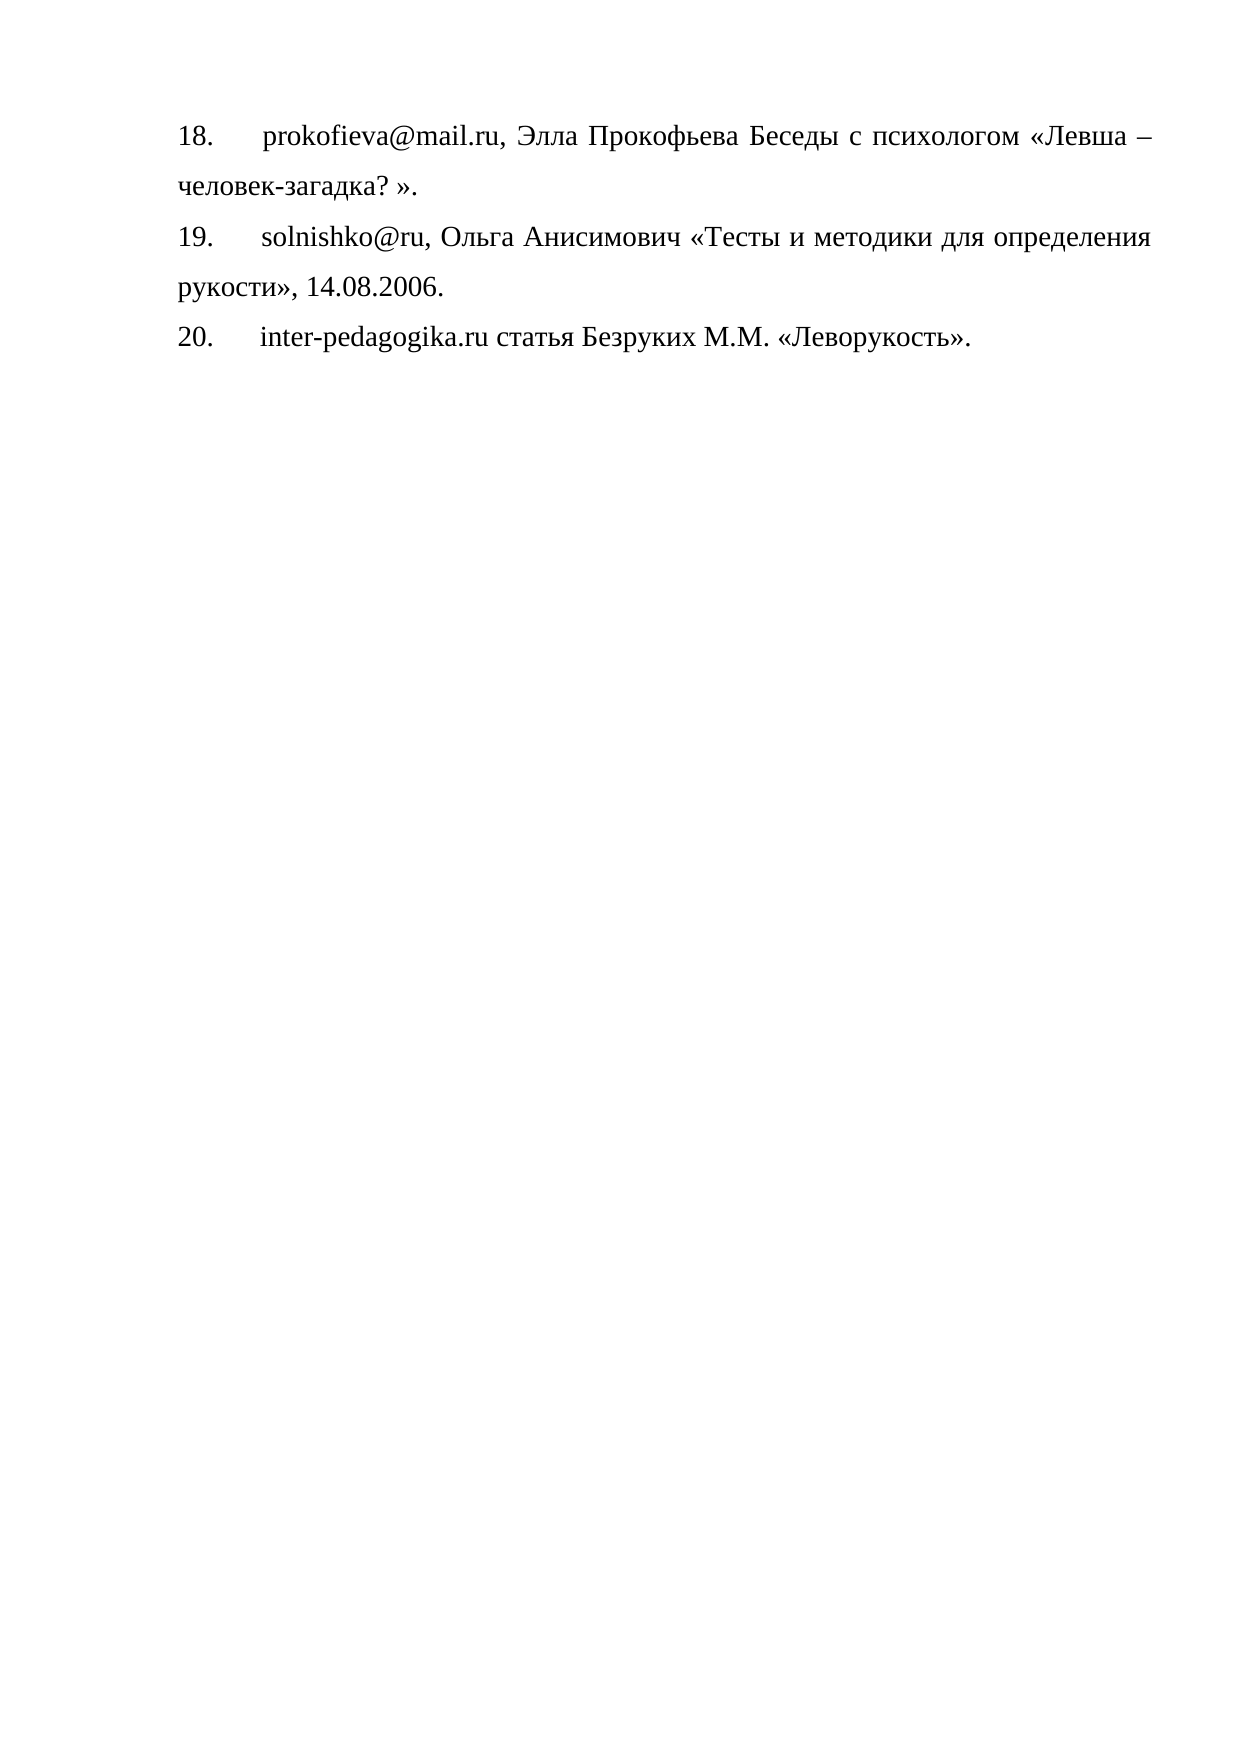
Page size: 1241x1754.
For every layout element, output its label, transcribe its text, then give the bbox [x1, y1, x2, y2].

list solnishko@ru, Ольга Анисимович «Тесты и методики для определения рукости», 14.08.2006. [177, 219, 1152, 303]
list inter-pedagogika.ru статья Безруких М.М. «Леворукость». [177, 319, 1152, 353]
list prokofieva@mail.ru, Элла Прокофьева Беседы с психологом «Левша – человек-загадка? ». [177, 118, 1152, 202]
